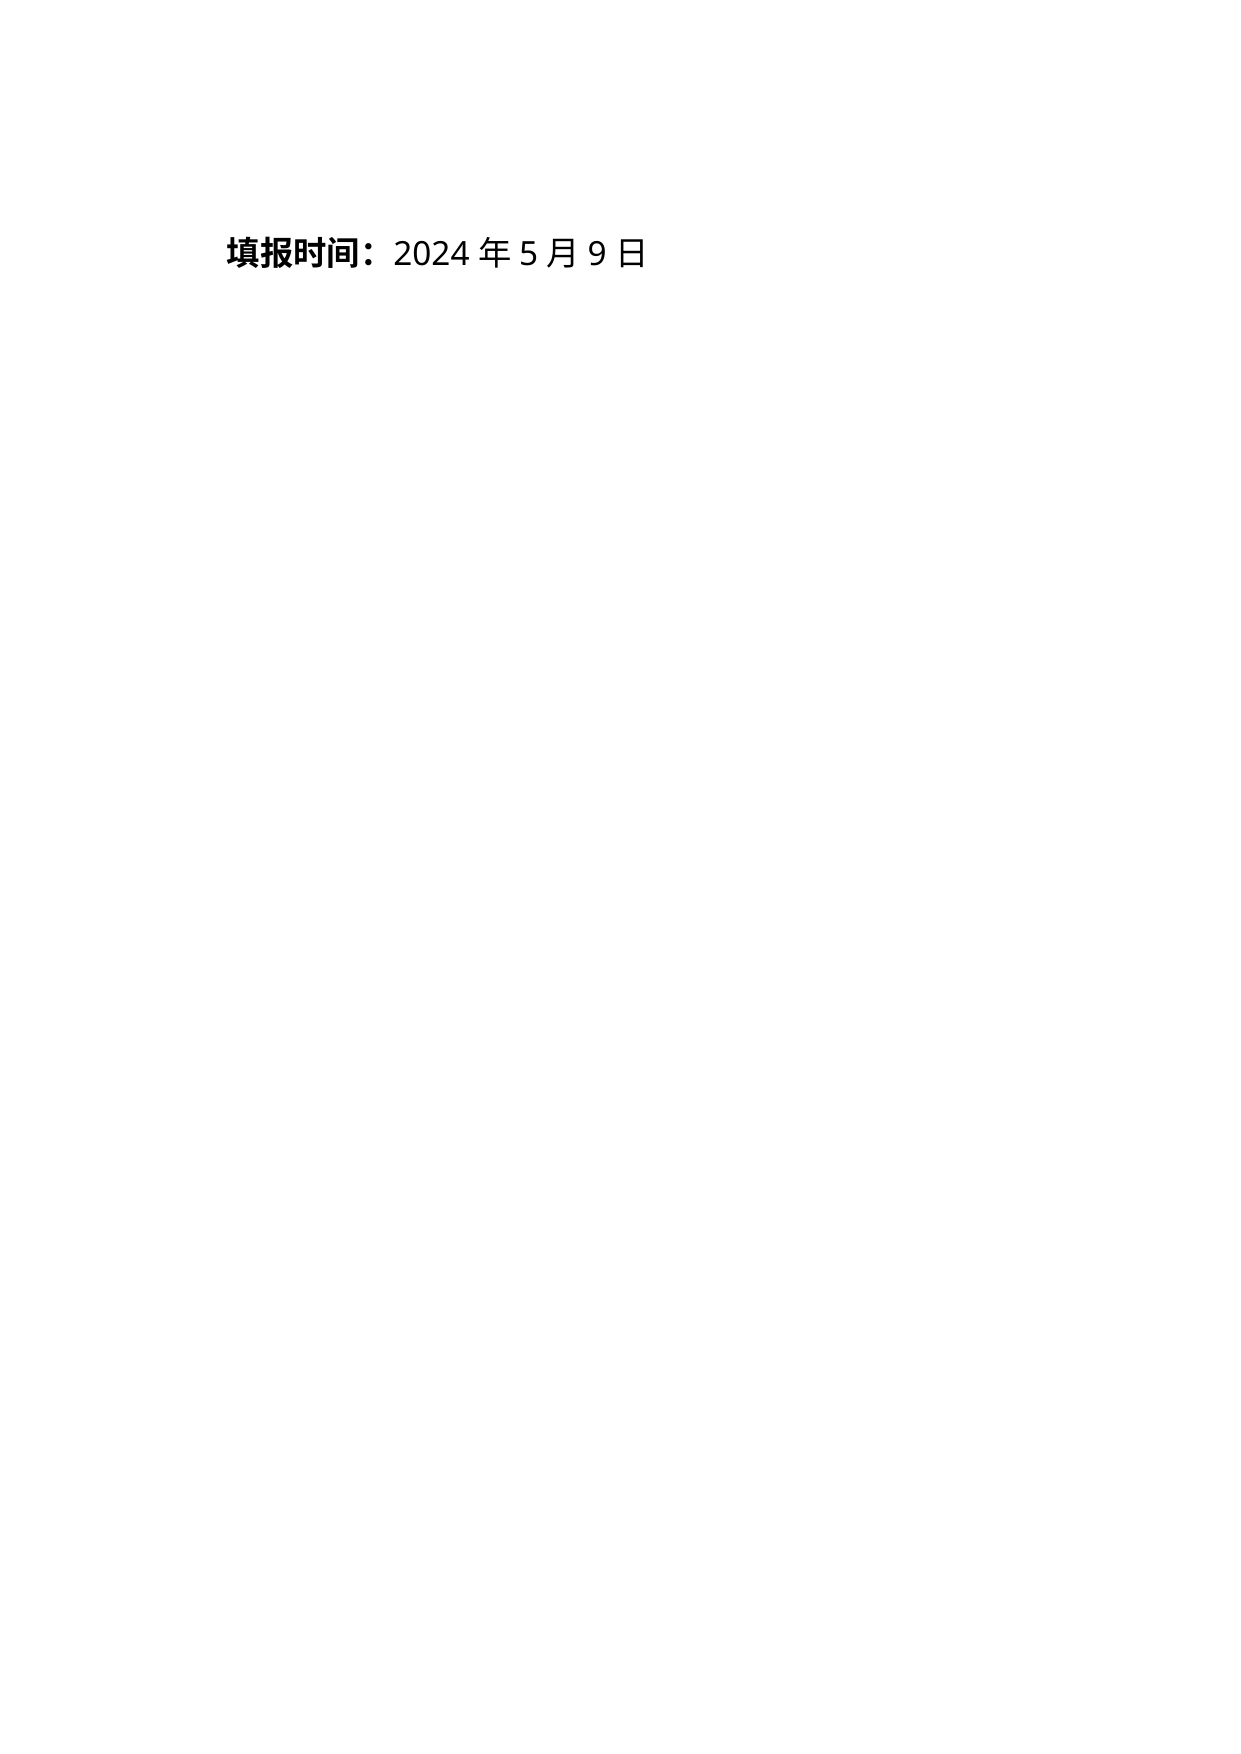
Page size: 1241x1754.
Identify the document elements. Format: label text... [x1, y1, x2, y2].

text 填报时间：2024 年 5 月 9 日 [159, 209, 1081, 294]
